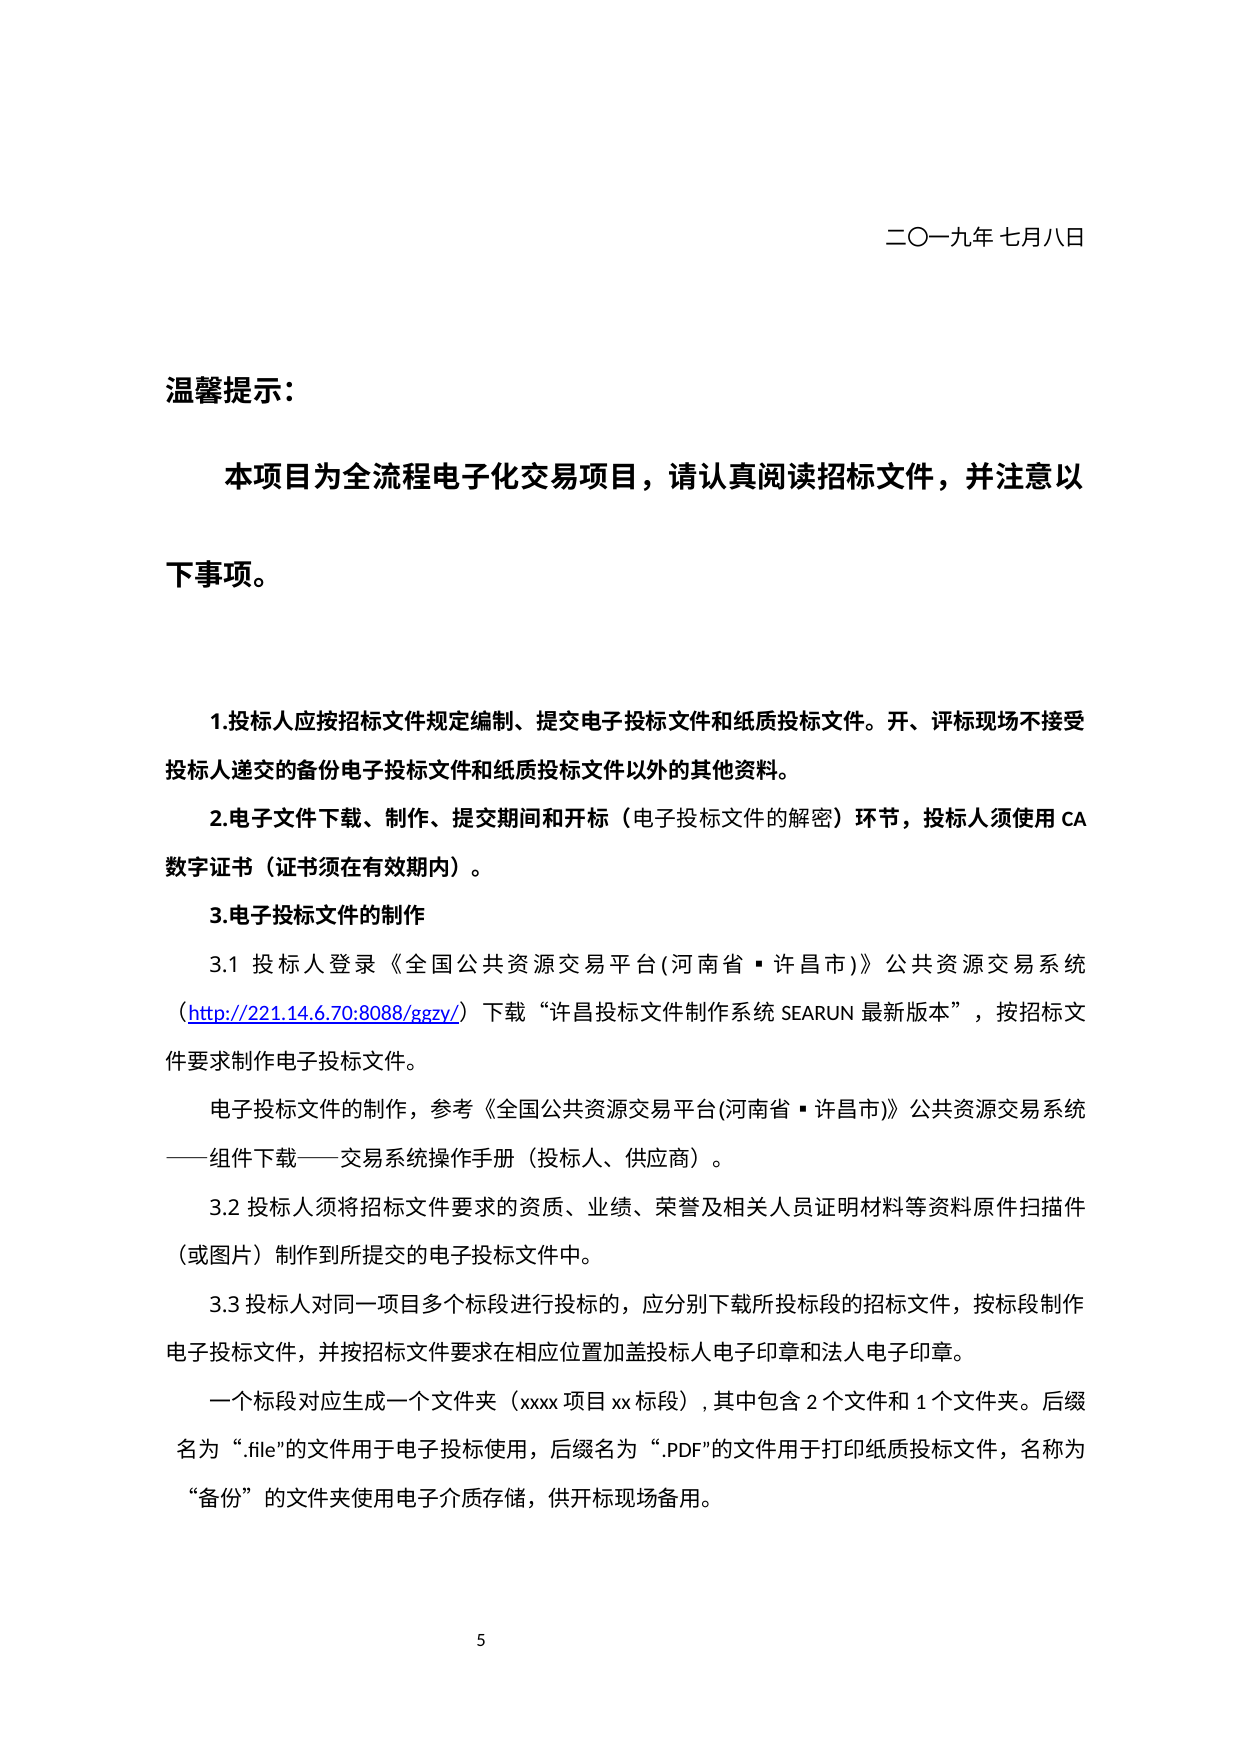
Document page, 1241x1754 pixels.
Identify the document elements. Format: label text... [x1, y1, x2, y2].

text 3.2 投标人须将招标文件要求的资质、业绩、荣誉及相关人员证明材料等资料原件扫描件（或图片）制作到所提交的电子投标文件中。 [165, 1189, 1087, 1270]
text 一个标段对应生成一个文件夹（xxxx项目xx标段）, 其中包含2个文件和1个文件夹。后缀名为“.file”的文件用于电子投标使用，后缀名为“.PDF”的文件用于打印纸质投标文件，名称为“备份”的文件夹使用电子介质存储，供开标现场备用。 [176, 1383, 1087, 1513]
text 本项目为全流程电子化交易项目，请认真阅读招标文件，并注意以下事项。 [165, 443, 1087, 605]
text 1.投标人应按招标文件规定编制、提交电子投标文件和纸质投标文件。开、评标现场不接受投标人递交的备份电子投标文件和纸质投标文件以外的其他资料。 [165, 704, 1087, 785]
text 电子投标文件的制作，参考《全国公共资源交易平台(河南省▪许昌市)》公共资源交易系统——组件下载——交易系统操作手册（投标人、供应商）。 [165, 1092, 1087, 1173]
text 温馨提示： [165, 356, 1087, 421]
text 3.电子投标文件的制作 [165, 898, 1087, 930]
text 2.电子文件下载、制作、提交期间和开标（电子投标文件的解密）环节，投标人须使用CA数字证书（证书须在有效期内）。 [165, 801, 1087, 882]
text 3.1 投标人登录《全国公共资源交易平台(河南省▪许昌市)》公共资源交易系统（http://221.14.6.70:8088/ggzy/）下载“许昌投标文件制作系统SEARUN 最新版本”，按招标文件要求制作电子投标文件。 [165, 946, 1087, 1076]
text 二〇一九年 七月八日 [165, 219, 1087, 251]
text 3.3投标人对同一项目多个标段进行投标的，应分别下载所投标段的招标文件，按标段制作电子投标文件，并按招标文件要求在相应位置加盖投标人电子印章和法人电子印章。 [165, 1286, 1087, 1367]
